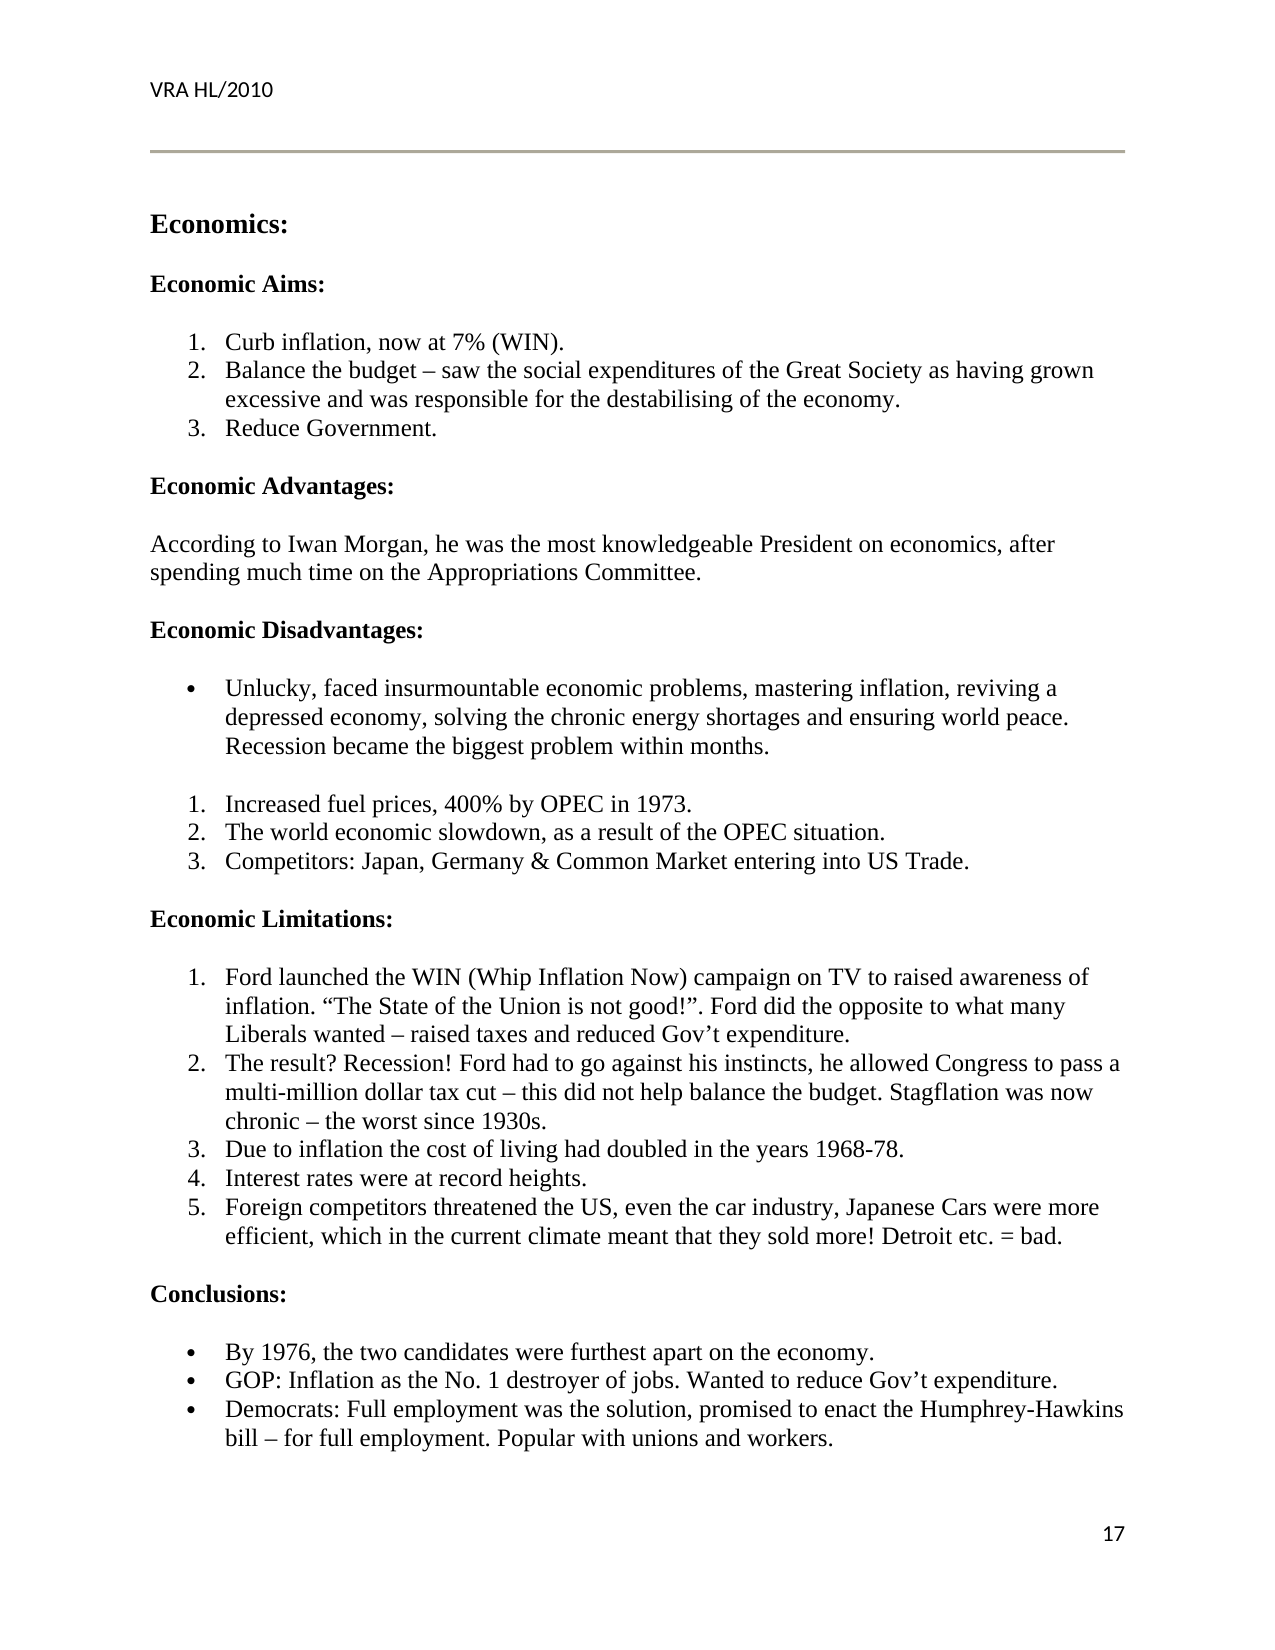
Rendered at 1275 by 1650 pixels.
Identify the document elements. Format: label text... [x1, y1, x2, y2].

list Competitors: Japan, Germany & Common Market entering into US Trade. [187, 846, 1125, 875]
list Reduce Government. [187, 413, 1125, 442]
list Balance the budget – saw the social expenditures of the Great Society as having grown excessive and was responsible for the destabilising of the economy. [187, 355, 1125, 413]
list Due to inflation the cost of living had doubled in the years 1968-78. [187, 1134, 1125, 1163]
list Ford launched the WIN (Whip Inflation Now) campaign on TV to raised awareness of inflation. “The State of the Union is not good!”. Ford did the opposite to what many Liberals wanted – raised taxes and reduced Gov’t expenditure. [187, 962, 1125, 1048]
list By 1976, the two candidates were furthest apart on the economy. [187, 1337, 1125, 1365]
list Increased fuel prices, 400% by OPEC in 1973. [187, 789, 1125, 817]
text Economic Aims: [150, 269, 1125, 297]
text Economic Disadvantages: [150, 615, 1125, 644]
text According to Iwan Morgan, he was the most knowledgeable President on economics, after spending much time on the Appropriations Committee. [150, 529, 1125, 586]
text Economic Advantages: [150, 471, 1125, 499]
list The world economic slowdown, as a result of the OPEC situation. [187, 817, 1125, 846]
list The result? Recession! Ford had to go against his instincts, he allowed Congress to pass a multi-million dollar tax cut – this did not help balance the budget. Stagflation was now chronic – the worst since 1930s. [187, 1048, 1125, 1134]
list Democrats: Full employment was the solution, promised to enact the Humphrey-Hawkins bill – for full employment. Popular with unions and workers. [187, 1394, 1125, 1452]
text Conclusions: [150, 1279, 1125, 1307]
list Interest rates were at record heights. [187, 1163, 1125, 1192]
list Curb inflation, now at 7% (WIN). [187, 327, 1125, 355]
list Foreign competitors threatened the US, even the car industry, Japanese Cars were more efficient, which in the current climate meant that they sold more! Detroit etc. = bad. [187, 1192, 1125, 1249]
list Unlucky, faced insurmountable economic problems, mastering inflation, reviving a depressed economy, solving the chronic energy shortages and ensuring world peace. Recession became the biggest problem within months. [187, 673, 1125, 759]
text Economics: [150, 207, 1125, 239]
list GOP: Inflation as the No. 1 destroyer of jobs. Wanted to reduce Gov’t expenditure. [187, 1365, 1125, 1394]
text Economic Limitations: [150, 904, 1125, 933]
